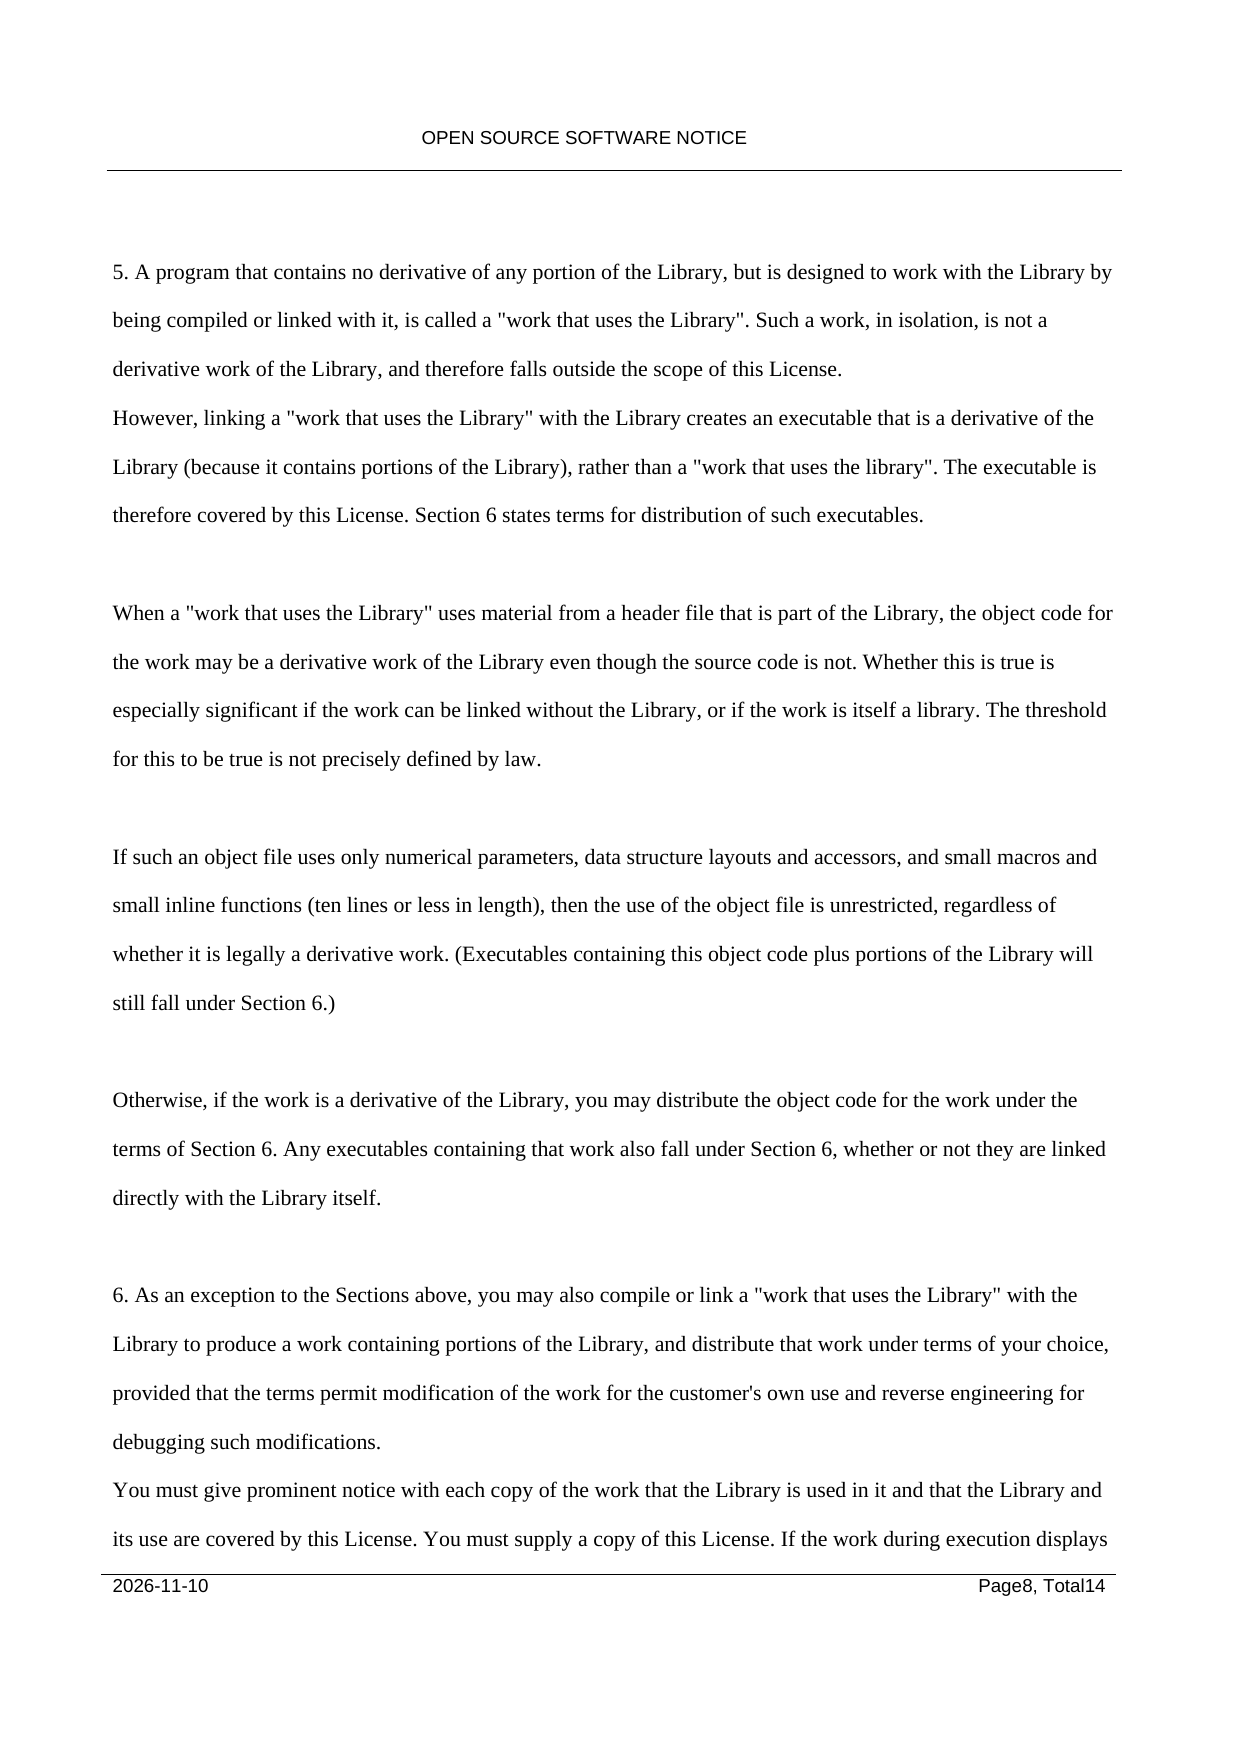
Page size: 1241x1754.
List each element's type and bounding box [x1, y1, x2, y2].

text [112, 206, 1128, 1555]
